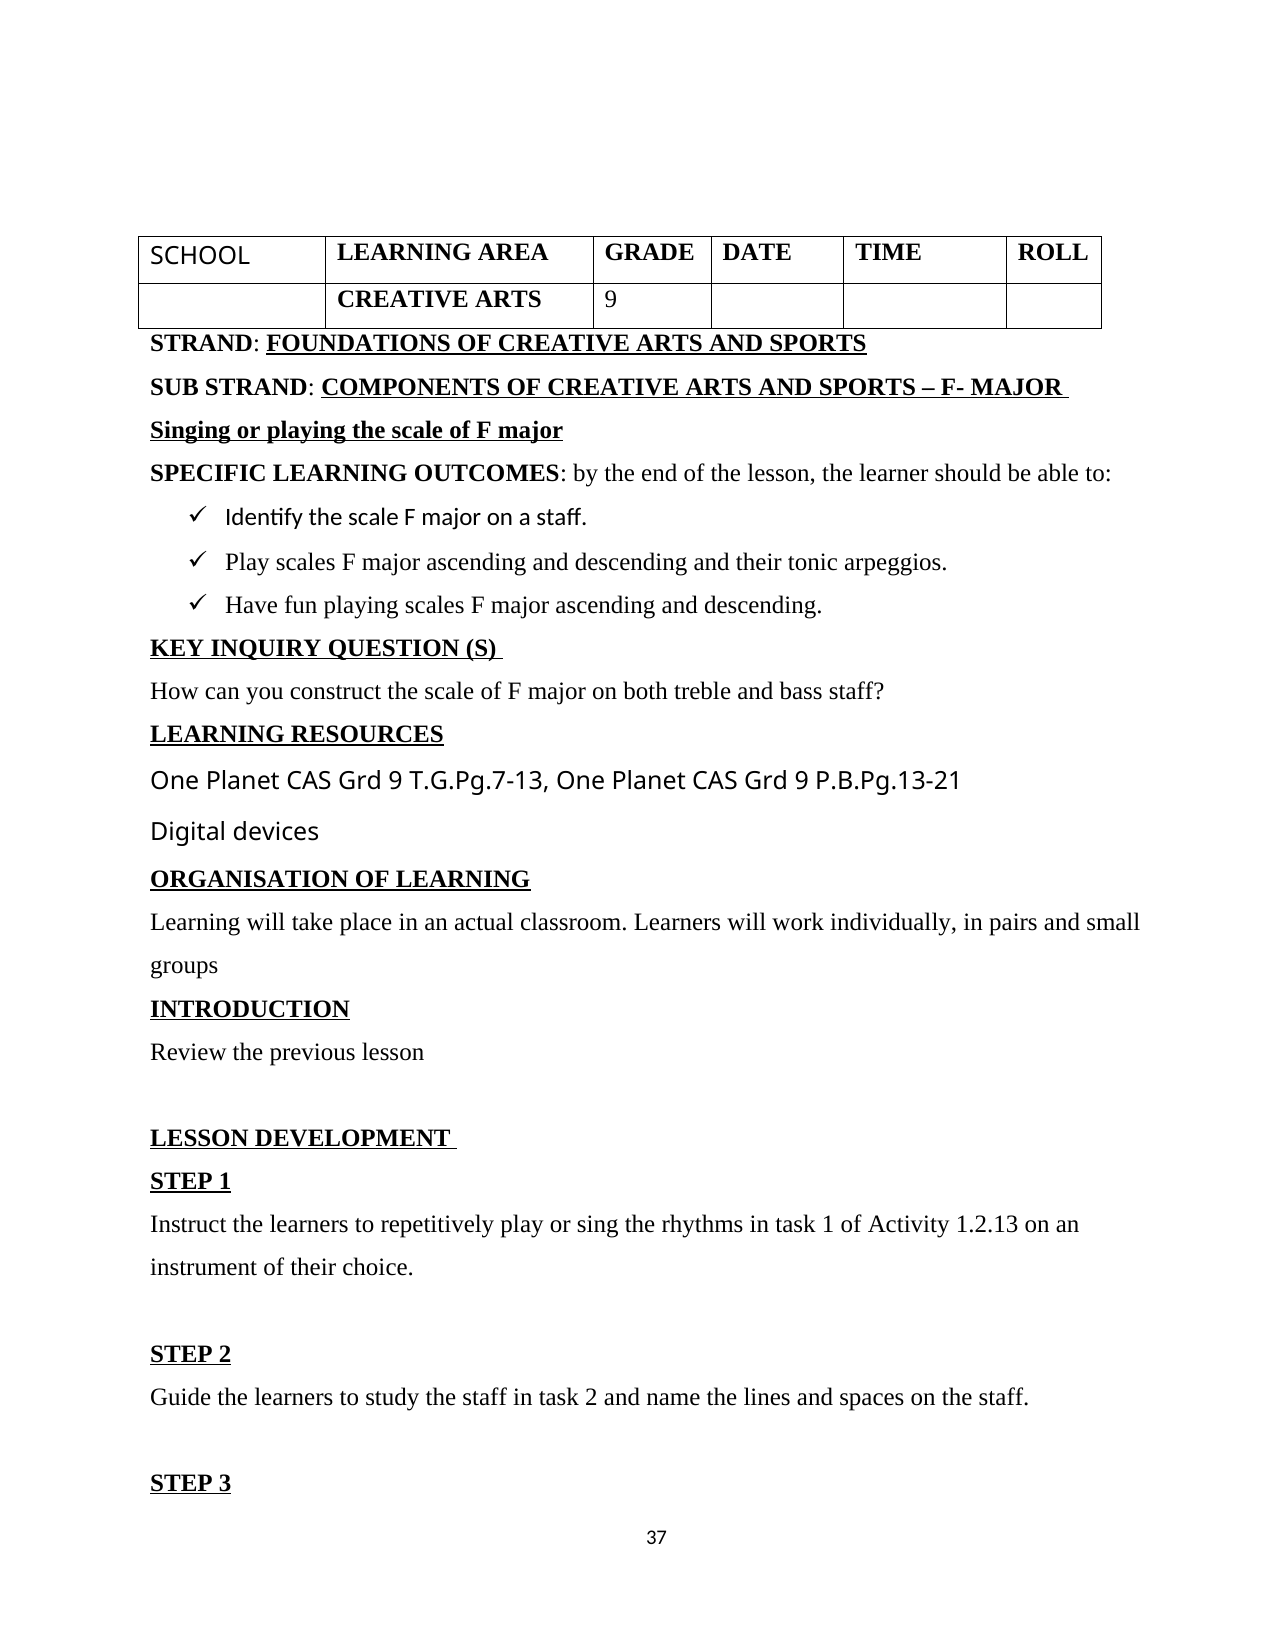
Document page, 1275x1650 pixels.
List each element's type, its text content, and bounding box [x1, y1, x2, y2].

list Play scales F major ascending and descending and their tonic arpeggios. [187, 547, 1162, 575]
text STEP 1 [150, 1166, 1162, 1195]
text SPECIFIC LEARNING OUTCOMES: by the end of the lesson, the learner should be able to: [150, 458, 1162, 487]
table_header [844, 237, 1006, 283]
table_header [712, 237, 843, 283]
text Digital devices [150, 813, 1162, 847]
text LEARNING RESOURCES [150, 719, 1162, 748]
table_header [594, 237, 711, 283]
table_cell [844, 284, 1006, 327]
text Learning will take place in an actual classroom. Learners will work individually, in pairs and small groups [150, 907, 1162, 979]
text One Planet CAS Grd 9 T.G.Pg.7-13, One Planet CAS Grd 9 P.B.Pg.13-21 [150, 762, 1162, 796]
text How can you construct the scale of F major on both treble and bass staff? [150, 676, 1162, 705]
text Guide the learners to study the staff in task 2 and name the lines and spaces on the staff. [150, 1382, 1162, 1411]
text STEP 2 [150, 1339, 1162, 1367]
list Identify the scale F major on a staff. [187, 501, 1162, 531]
list Have fun playing scales F major ascending and descending. [187, 590, 1162, 618]
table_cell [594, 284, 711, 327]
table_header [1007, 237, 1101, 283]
text SUB STRAND: COMPONENTS OF CREATIVE ARTS AND SPORTS – F- MAJOR [150, 372, 1162, 400]
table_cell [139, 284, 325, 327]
text STRAND: FOUNDATIONS OF CREATIVE ARTS AND SPORTS [150, 328, 1162, 357]
text Review the previous lesson [150, 1037, 1162, 1066]
text KEY INQUIRY QUESTION (S) [150, 633, 1162, 662]
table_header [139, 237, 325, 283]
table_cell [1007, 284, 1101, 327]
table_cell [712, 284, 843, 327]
text STEP 3 [150, 1468, 1162, 1497]
text Singing or playing the scale of F major [150, 415, 1162, 443]
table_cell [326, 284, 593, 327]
text Instruct the learners to repetitively play or sing the rhythms in task 1 of Activity 1.2.13 on an instrument of their choice. [150, 1209, 1162, 1281]
text ORGANISATION OF LEARNING [150, 864, 1162, 893]
text INTRODUCTION [150, 994, 1162, 1022]
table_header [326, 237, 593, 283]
text LESSON DEVELOPMENT [150, 1123, 1162, 1152]
